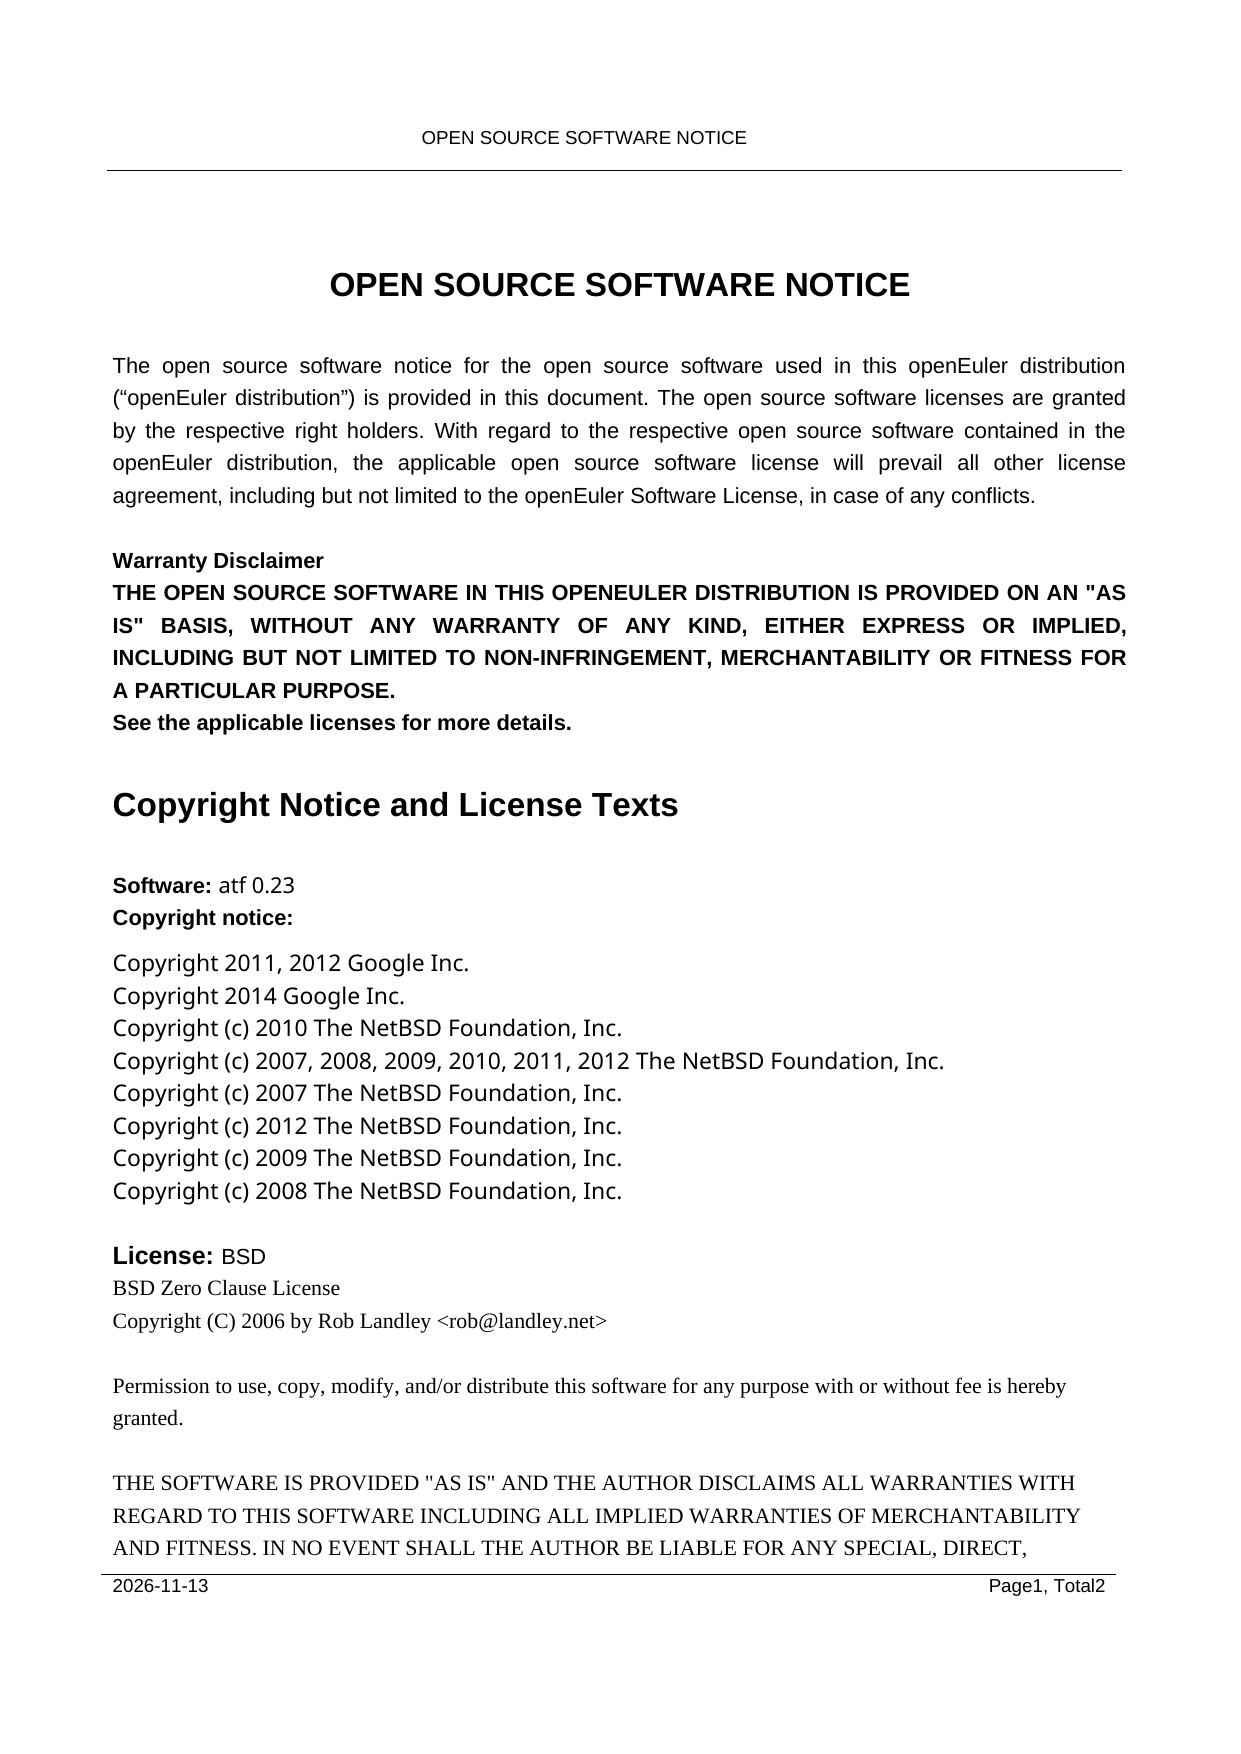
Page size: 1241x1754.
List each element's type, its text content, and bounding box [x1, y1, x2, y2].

text Warranty Disclaimer [112, 544, 1128, 576]
text License: BSD [112, 1239, 1128, 1272]
text Copyright 2011, 2012 Google Inc. Copyright 2014 Google Inc. Copyright (c) 2010 The NetBSD Foundation, Inc. Copyright (c) 2007, 2008, 2009, 2010, 2011, 2012 The NetBSD Foundation, Inc. Copyright (c) 2007 The NetBSD Foundation, Inc. Copyright (c) 2012 The NetBSD Foundation, Inc. Copyright (c) 2009 The NetBSD Foundation, Inc. Copyright (c) 2008 The NetBSD Foundation, Inc. [112, 947, 1128, 1239]
text THE OPEN SOURCE SOFTWARE IN THIS OPENEULER DISTRIBUTION IS PROVIDED ON AN "AS IS" BASIS, WITHOUT ANY WARRANTY OF ANY KIND, EITHER EXPRESS OR IMPLIED, INCLUDING BUT NOT LIMITED TO NON-INFRINGEMENT, MERCHANTABILITY OR FITNESS FOR A PARTICULAR PURPOSE. See the applicable licenses for more details. [112, 576, 1128, 739]
text Copyright notice: [112, 901, 1128, 934]
text OPEN SOURCE SOFTWARE NOTICE [112, 251, 1128, 316]
title Software: atf 0.23 [112, 869, 1128, 901]
text The open source software notice for the open source software used in this openEuler distribution (“openEuler distribution”) is provided in this document. The open source software licenses are granted by the respective right holders. With regard to the respective open source software contained in the openEuler distribution, the applicable open source software license will prevail all other license agreement, including but not limited to the openEuler Software License, in case of any conflicts. [112, 349, 1128, 511]
text Copyright Notice and License Texts [112, 771, 1128, 836]
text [112, 1272, 1128, 1564]
